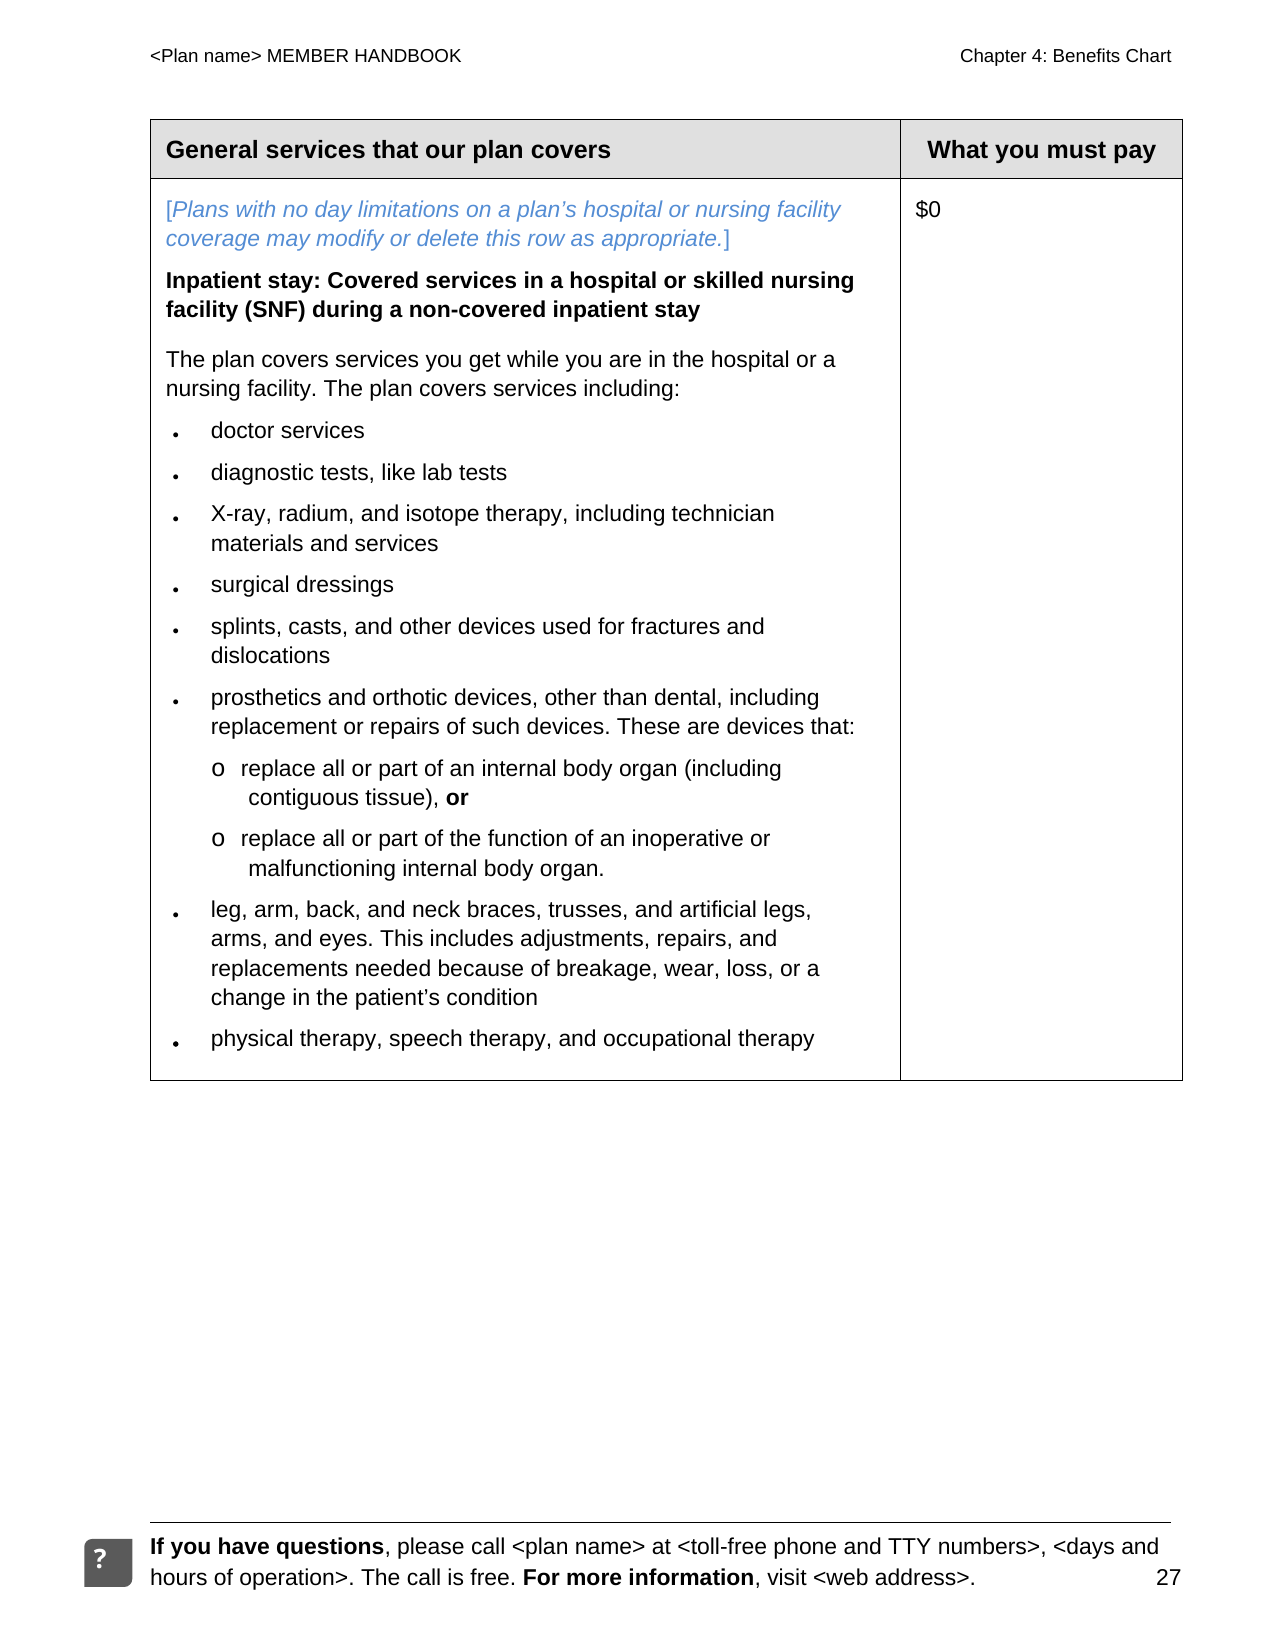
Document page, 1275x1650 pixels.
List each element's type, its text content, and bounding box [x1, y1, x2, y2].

table_header General services that our plan covers [151, 120, 900, 178]
table_cell [Plans with no day limitations on a plan’s hospital or nursing facility coverage may modify or delete this row as appropriate.] Inpatient stay: Covered services in a hospital or skilled nursing facility (SNF) during a non-covered inpatient stay The plan covers services you get while you are in the hospital or a nursing facility. The plan covers services including: doctor services diagnostic tests, like lab tests X-ray, radium, and isotope therapy, including technician materials and services surgical dressings splints, casts, and other devices used for fractures and dislocations prosthetics and orthotic devices, other than dental, including replacement or repairs of such devices. These are devices that: replace all or part of an internal body organ (including contiguous tissue), or replace all or part of the function of an inoperative or malfunctioning internal body organ. leg, arm, back, and neck braces, trusses, and artificial legs, arms, and eyes. This includes adjustments, repairs, and replacements needed because of breakage, wear, loss, or a change in the patient’s condition physical therapy, speech therapy, and occupational therapy [151, 179, 900, 1080]
table_cell $0 [901, 179, 1182, 1080]
table_header What you must pay [901, 120, 1182, 178]
